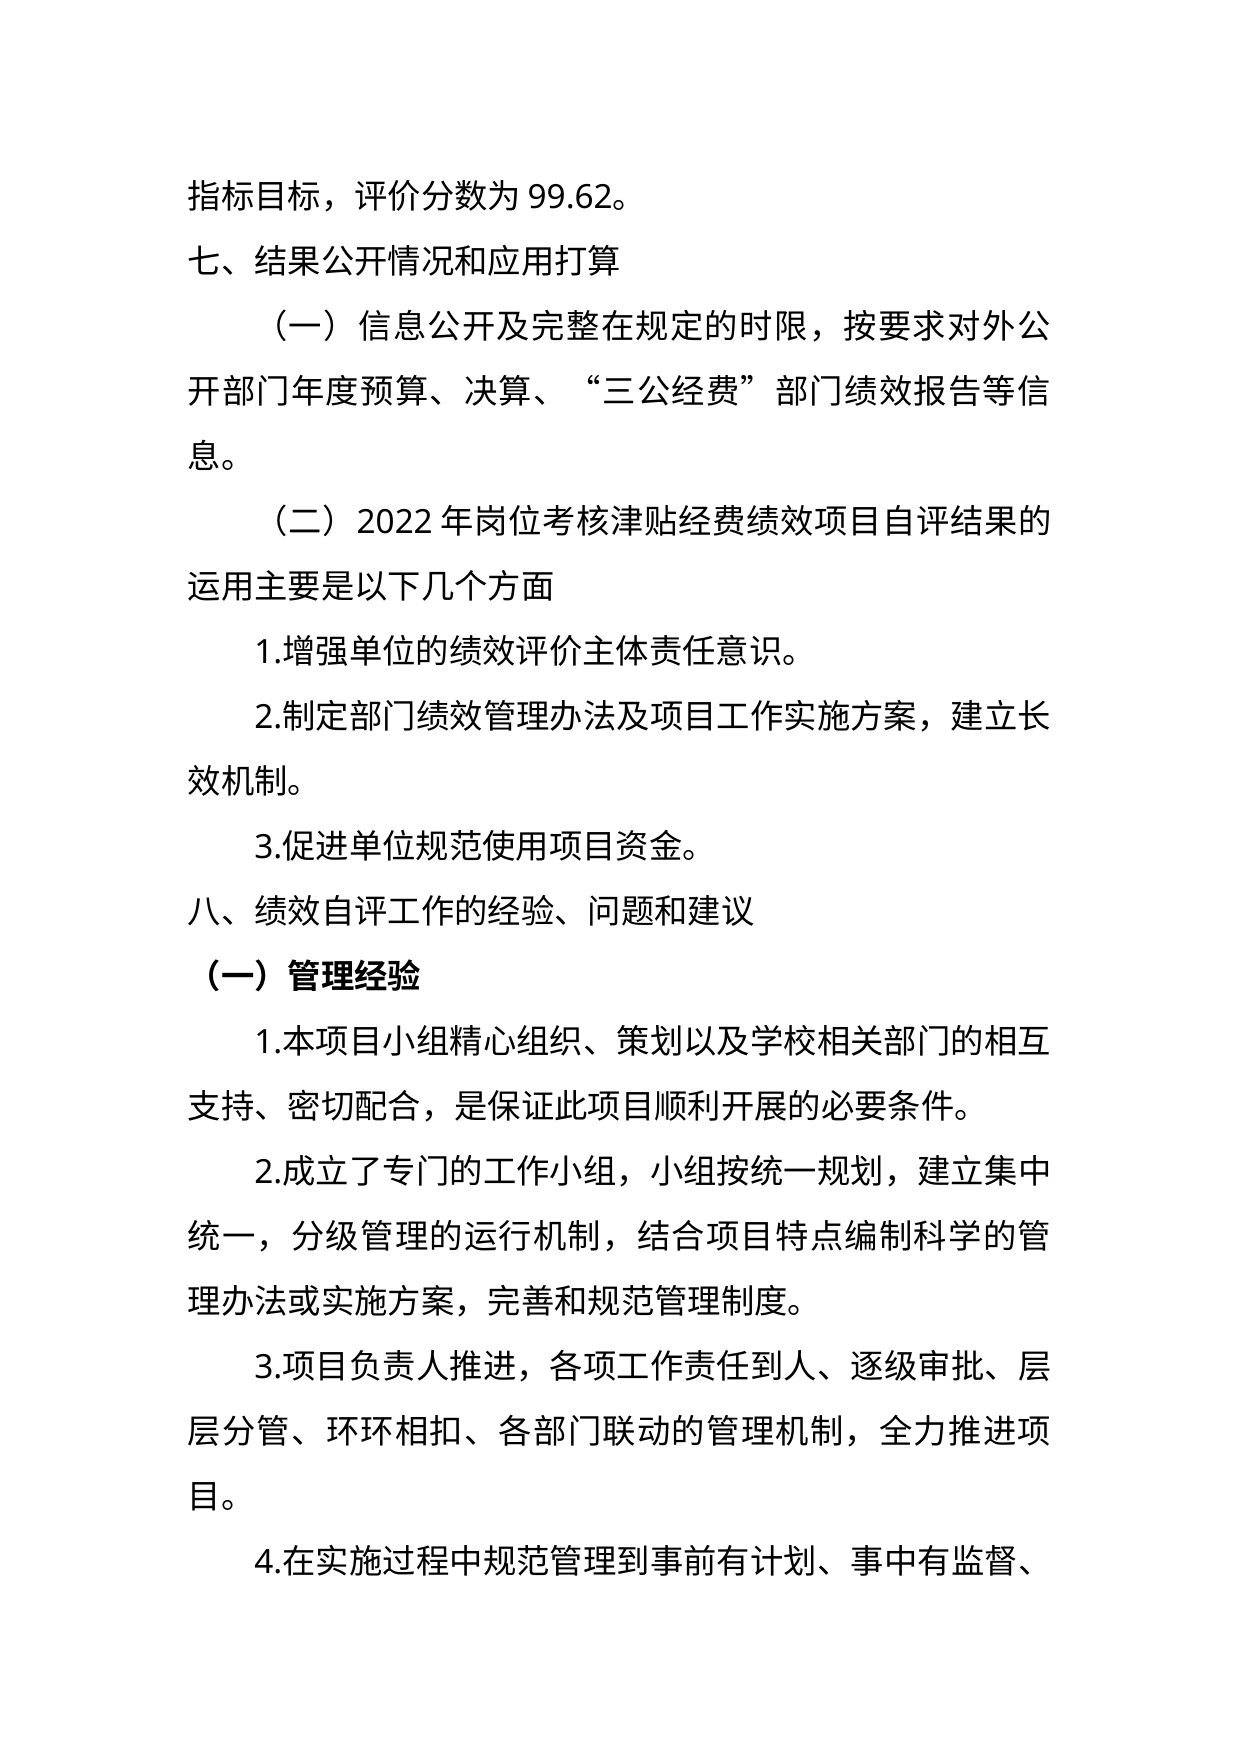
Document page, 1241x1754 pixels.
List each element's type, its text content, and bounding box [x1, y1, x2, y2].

text 2.成立了专门的工作小组，小组按统一规划，建立集中统一，分级管理的运行机制，结合项目特点编制科学的管理办法或实施方案，完善和规范管理制度。 [187, 1137, 1053, 1332]
text （二）2022年岗位考核津贴经费绩效项目自评结果的运用主要是以下几个方面 [187, 487, 1053, 617]
text （一）管理经验 [187, 942, 1053, 1007]
text 3.项目负责人推进，各项工作责任到人、逐级审批、层层分管、环环相扣、各部门联动的管理机制，全力推进项目。 [187, 1332, 1053, 1527]
text （一）信息公开及完整在规定的时限，按要求对外公开部门年度预算、决算、“三公经费”部门绩效报告等信息。 [187, 292, 1053, 487]
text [187, 1527, 1053, 1592]
text 1.增强单位的绩效评价主体责任意识。 [187, 617, 1053, 682]
text 八、绩效自评工作的经验、问题和建议 [187, 877, 1053, 942]
text 1.本项目小组精心组织、策划以及学校相关部门的相互支持、密切配合，是保证此项目顺利开展的必要条件。 [187, 1007, 1053, 1137]
text 七、结果公开情况和应用打算 [187, 227, 1053, 292]
text 2.制定部门绩效管理办法及项目工作实施方案，建立长效机制。 [187, 682, 1053, 812]
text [187, 162, 1053, 227]
text 3.促进单位规范使用项目资金。 [187, 812, 1053, 877]
